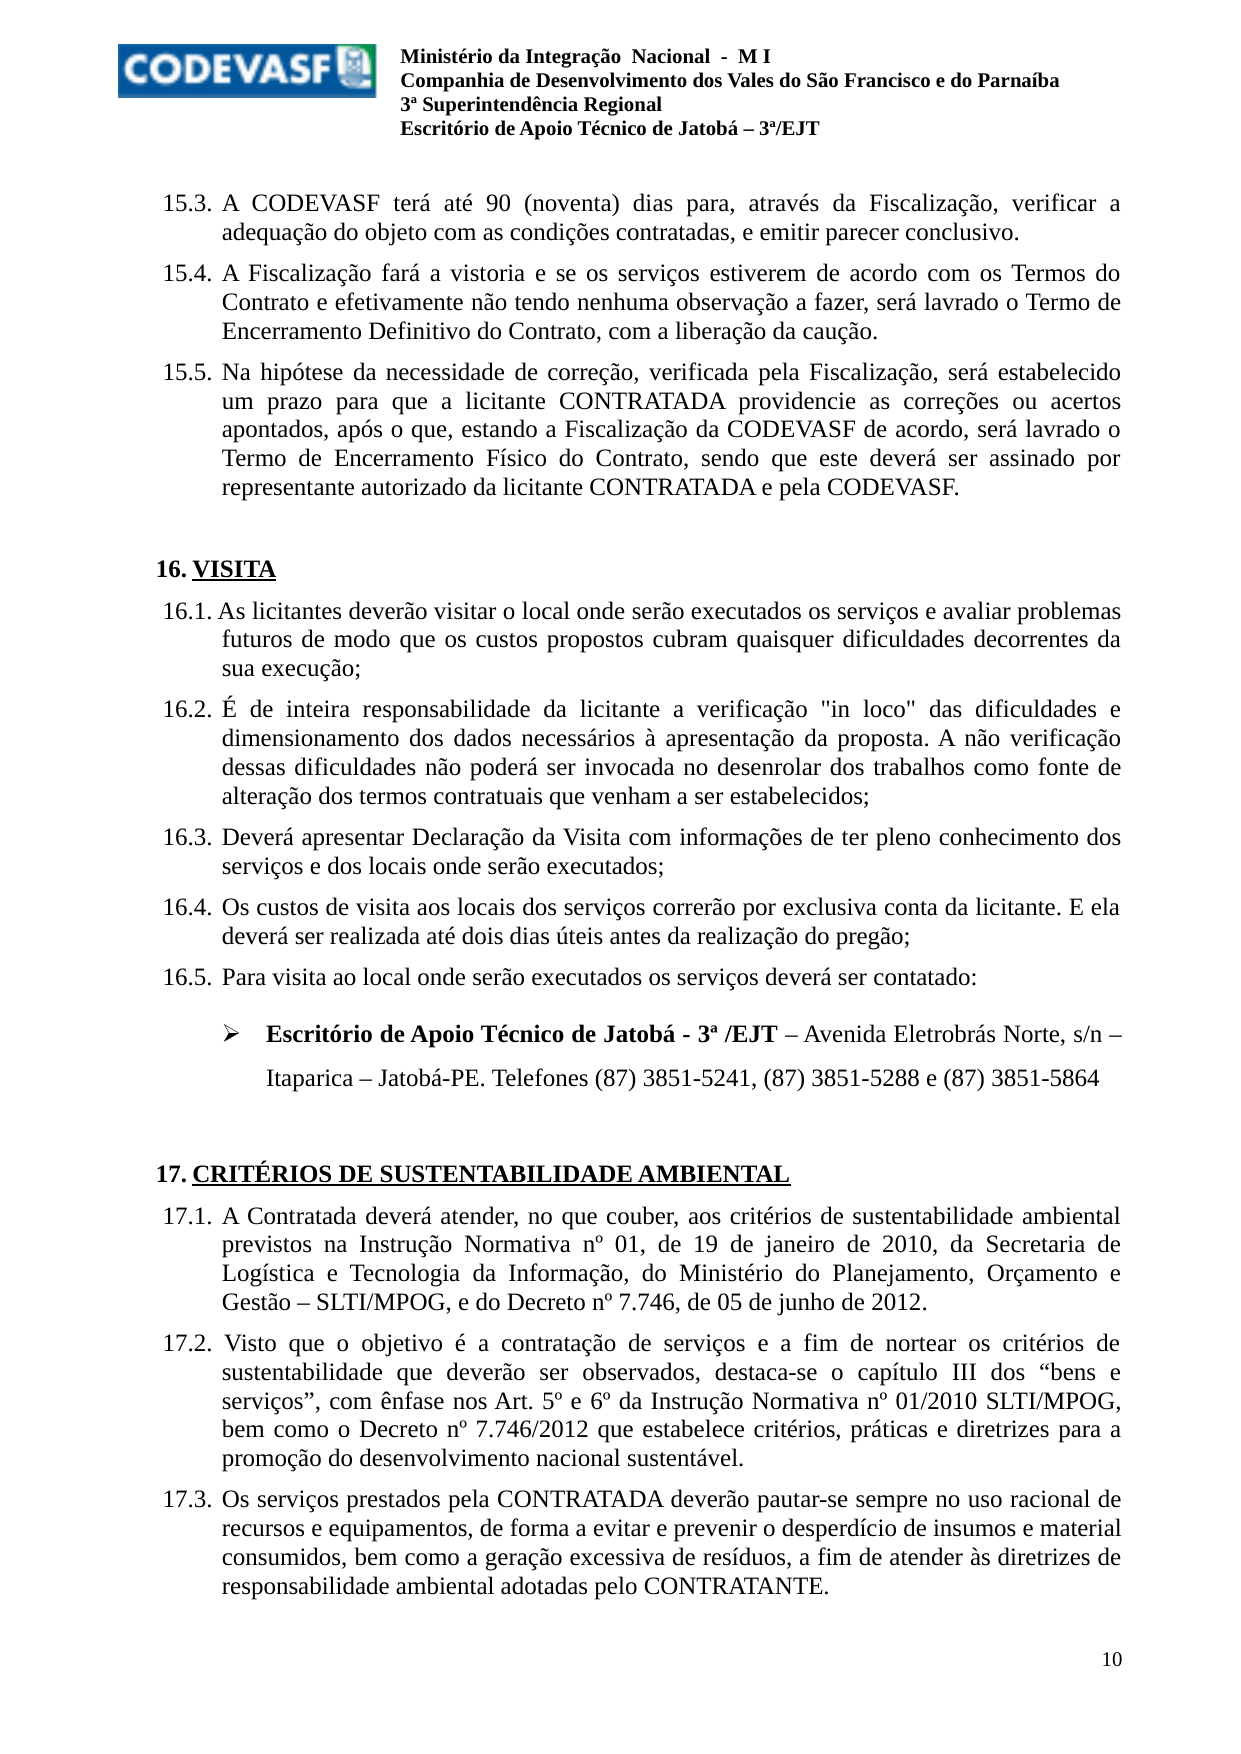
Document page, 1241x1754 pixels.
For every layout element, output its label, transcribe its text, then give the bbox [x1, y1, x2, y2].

text 15.3. A CODEVASF terá até 90 (noventa) dias para, através da Fiscalização, verificar a adequação do objeto com as condições contratadas, e emitir parecer conclusivo. [162, 188, 1122, 246]
text 16.4. Os custos de visita aos locais dos serviços correrão por exclusiva conta da licitante. E ela deverá ser realizada até dois dias úteis antes da realização do pregão; [162, 892, 1122, 949]
list CRITÉRIOS DE SUSTENTABILIDADE AMBIENTAL [156, 1159, 1122, 1188]
text 16.1. As licitantes deverão visitar o local onde serão executados os serviços e avaliar problemas futuros de modo que os custos propostos cubram quaisquer dificuldades decorrentes da sua execução; [162, 596, 1122, 682]
list VISITA [156, 554, 1122, 583]
text 15.5. Na hipótese da necessidade de correção, verificada pela Fiscalização, será estabelecido um prazo para que a licitante CONTRATADA providencie as correções ou acertos apontados, após o que, estando a Fiscalização da CODEVASF de acordo, será lavrado o Termo de Encerramento Físico do Contrato, sendo que este deverá ser assinado por representante autorizado da licitante CONTRATADA e pela CODEVASF. [162, 357, 1122, 501]
list Escritório de Apoio Técnico de Jatobá - 3ª /EJT – Avenida Eletrobrás Norte, s/n – Itaparica – Jatobá-PE. Telefones (87) 3851-5241, (87) 3851-5288 e (87) 3851-5864 [221, 1019, 1122, 1091]
text 16.3. Deverá apresentar Declaração da Visita com informações de ter pleno conhecimento dos serviços e dos locais onde serão executados; [162, 822, 1122, 879]
text 15.4. A Fiscalização fará a vistoria e se os serviços estiverem de acordo com os Termos do Contrato e efetivamente não tendo nenhuma observação a fazer, será lavrado o Termo de Encerramento Definitivo do Contrato, com a liberação da caução. [162, 258, 1122, 344]
text 17.2. Visto que o objetivo é a contratação de serviços e a fim de nortear os critérios de sustentabilidade que deverão ser observados, destaca-se o capítulo III dos “bens e serviços”, com ênfase nos Art. 5º e 6º da Instrução Normativa nº 01/2010 SLTI/MPOG, bem como o Decreto nº 7.746/2012 que estabelece critérios, práticas e diretrizes para a promoção do desenvolvimento nacional sustentável. [162, 1328, 1122, 1472]
text 17.3. Os serviços prestados pela CONTRATADA deverão pautar-se sempre no uso racional de recursos e equipamentos, de forma a evitar e prevenir o desperdício de insumos e material consumidos, bem como a geração excessiva de resíduos, a fim de atender às diretrizes de responsabilidade ambiental adotadas pelo CONTRATANTE. [162, 1484, 1122, 1599]
text 16.2. É de inteira responsabilidade da licitante a verificação "in loco" das dificuldades e dimensionamento dos dados necessários à apresentação da proposta. A não verificação dessas dificuldades não poderá ser invocada no desenrolar dos trabalhos como fonte de alteração dos termos contratuais que venham a ser estabelecidos; [162, 694, 1122, 809]
text 16.5. Para visita ao local onde serão executados os serviços deverá ser contatado: [162, 962, 1122, 991]
text 17.1. A Contratada deverá atender, no que couber, aos critérios de sustentabilidade ambiental previstos na Instrução Normativa nº 01, de 19 de janeiro de 2010, da Secretaria de Logística e Tecnologia da Informação, do Ministério do Planejamento, Orçamento e Gestão – SLTI/MPOG, e do Decreto nº 7.746, de 05 de junho de 2012. [162, 1201, 1122, 1316]
